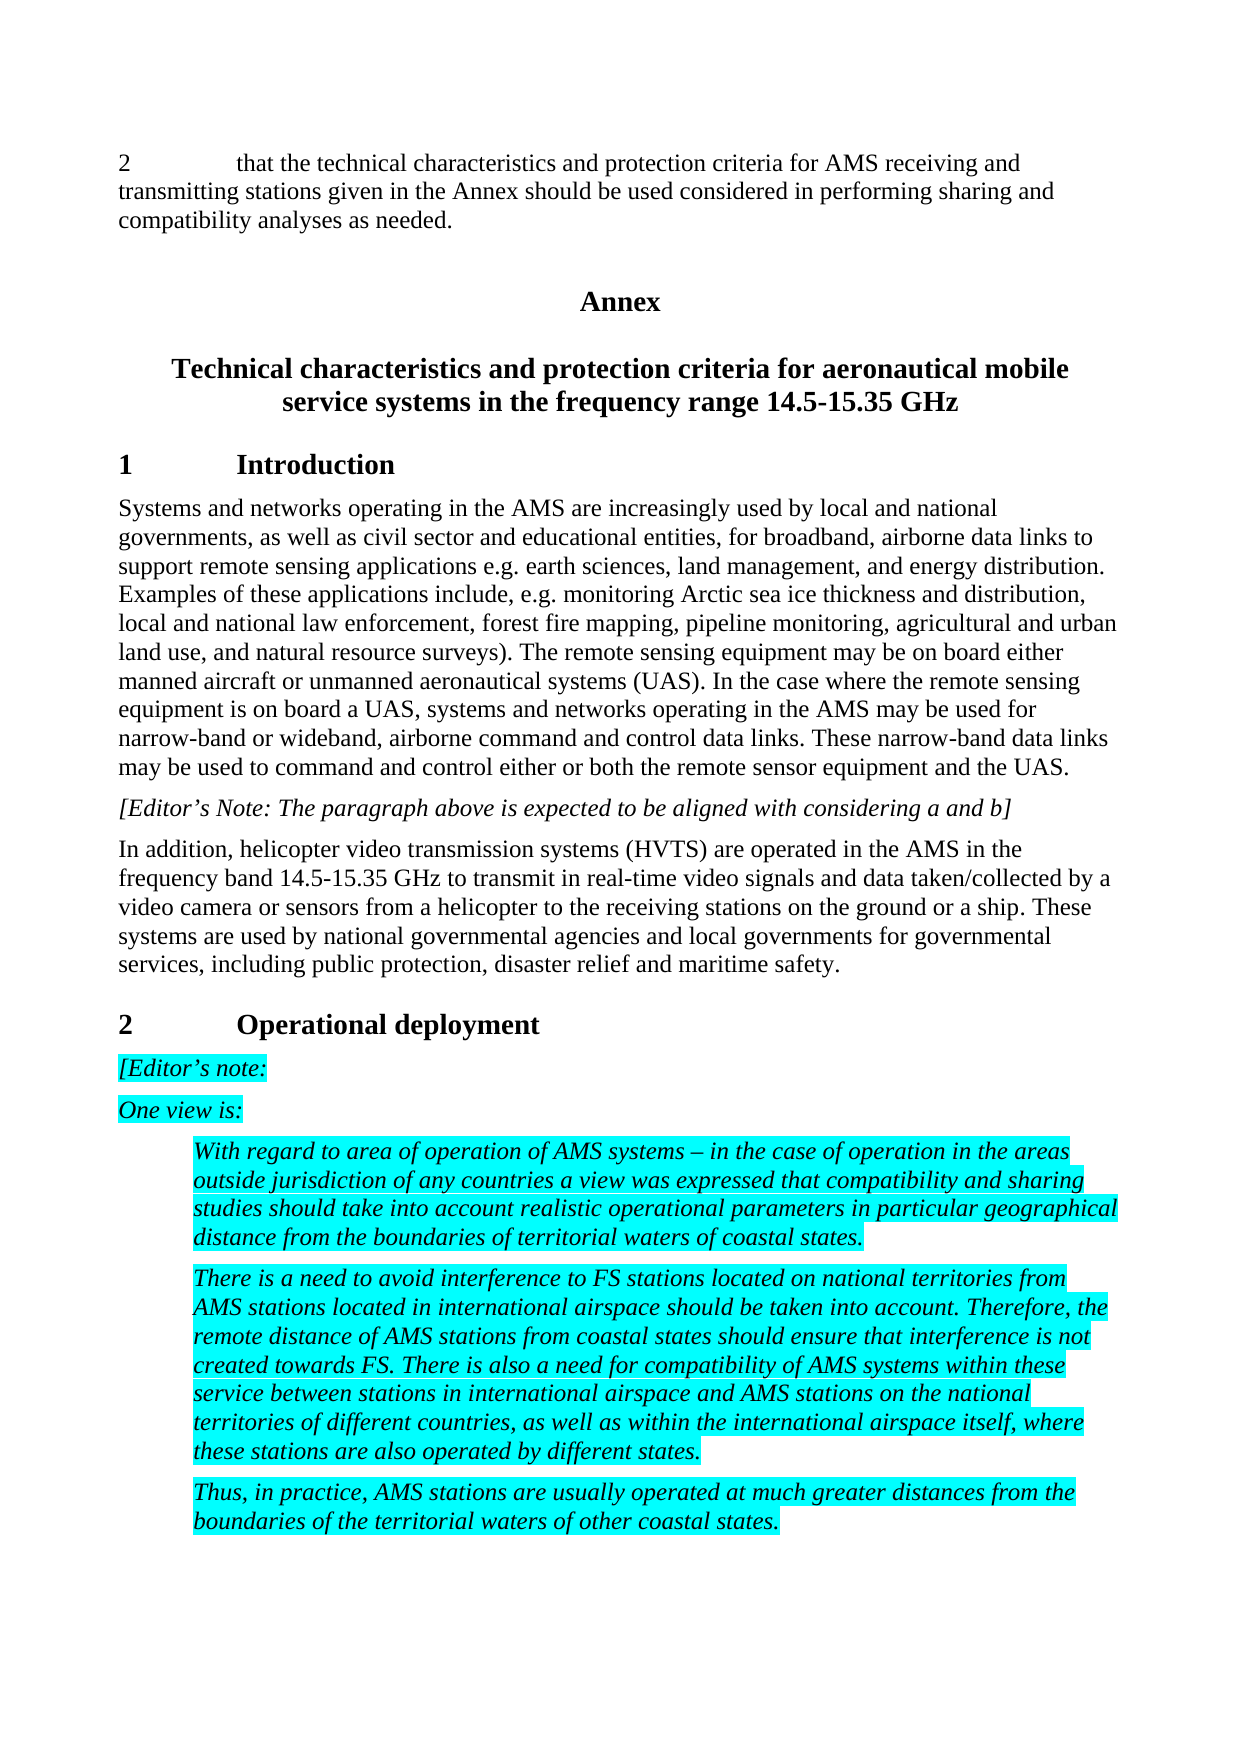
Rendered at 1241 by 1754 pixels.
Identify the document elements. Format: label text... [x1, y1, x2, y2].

title Annex Technical characteristics and protection criteria for aeronautical mobile service systems in the frequency range 14.5-15.35 GHz [118, 284, 1122, 418]
text 2 that the technical characteristics and protection criteria for AMS receiving and transmitting stations given in the Annex should be in performing sharing and compatibility analyses as needed. [118, 148, 1122, 234]
text Systems and networks operating in the AMS are increasingly used by local and national governments, as well as civil sector and educational entities, for broadband, airborne data links to support remote sensing applications e.g. earth sciences, land management, and energy distribution. Examples of these applications include, e.g. monitoring Arctic sea ice thickness and distribution, local and national law enforcement, forest fire mapping, pipeline monitoring, agricultural and urban land use, and natural resource surveys). The remote sensing equipment may be on board either manned aircraft or unmanned aeronautical systems (UAS). In the case where the remote sensing equipment is on board a UAS, systems and networks operating in the AMS may be used for narrow-band, airborne command and control data links. These narrow-band data links may be used to command and control either or both the remote sensor equipment and the UAS. [118, 493, 1122, 781]
subtitle 1 Introduction [118, 447, 1122, 481]
subtitle 2 Operational deployment [118, 1007, 1122, 1041]
